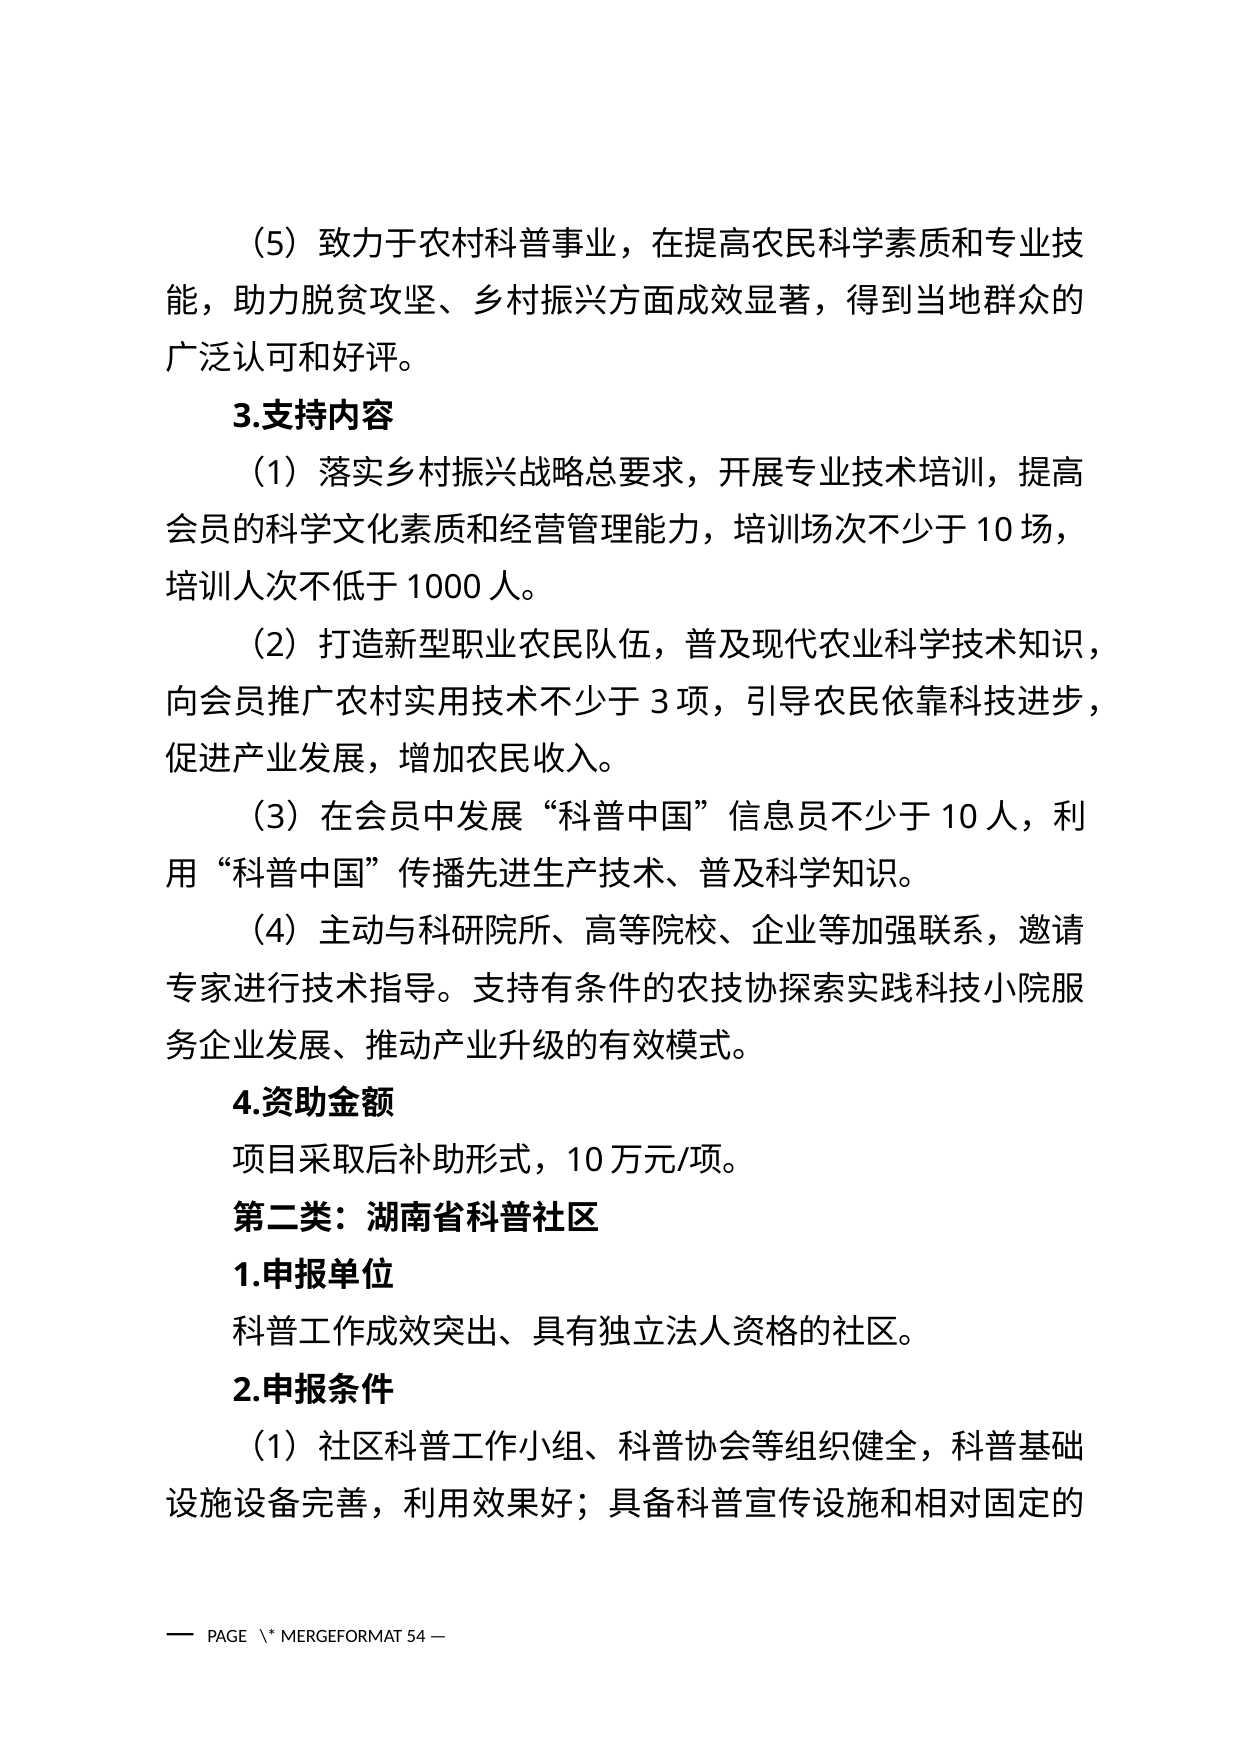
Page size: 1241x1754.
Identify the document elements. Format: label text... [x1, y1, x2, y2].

text （5）致力于农村科普事业，在提高农民科学素质和专业技能，助力脱贫攻坚、乡村振兴方面成效显著，得到当地群众的广泛认可和好评。 [165, 209, 1087, 381]
text 2.申报条件 [165, 1355, 1087, 1412]
text （4）主动与科研院所、高等院校、企业等加强联系，邀请专家进行技术指导。支持有条件的农技协探索实践科技小院服务企业发展、推动产业升级的有效模式。 [165, 897, 1087, 1069]
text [165, 1412, 1087, 1527]
text 3.支持内容 [165, 381, 1087, 438]
text 第二类：湖南省科普社区 [165, 1183, 1087, 1241]
text 1.申报单位 [165, 1241, 1087, 1298]
text 科普工作成效突出、具有独立法人资格的社区。 [165, 1298, 1087, 1355]
text 项目采取后补助形式，10万元/项。 [165, 1126, 1087, 1183]
text 4.资助金额 [165, 1069, 1087, 1126]
text （2）打造新型职业农民队伍，普及现代农业科学技术知识，向会员推广农村实用技术不少于3项，引导农民依靠科技进步，促进产业发展，增加农民收入。 [165, 610, 1087, 782]
text （3）在会员中发展“科普中国”信息员不少于10人，利用“科普中国”传播先进生产技术、普及科学知识。 [165, 782, 1087, 897]
text （1）落实乡村振兴战略总要求，开展专业技术培训，提高会员的科学文化素质和经营管理能力，培训场次不少于10场，培训人次不低于1000人。 [165, 438, 1087, 610]
